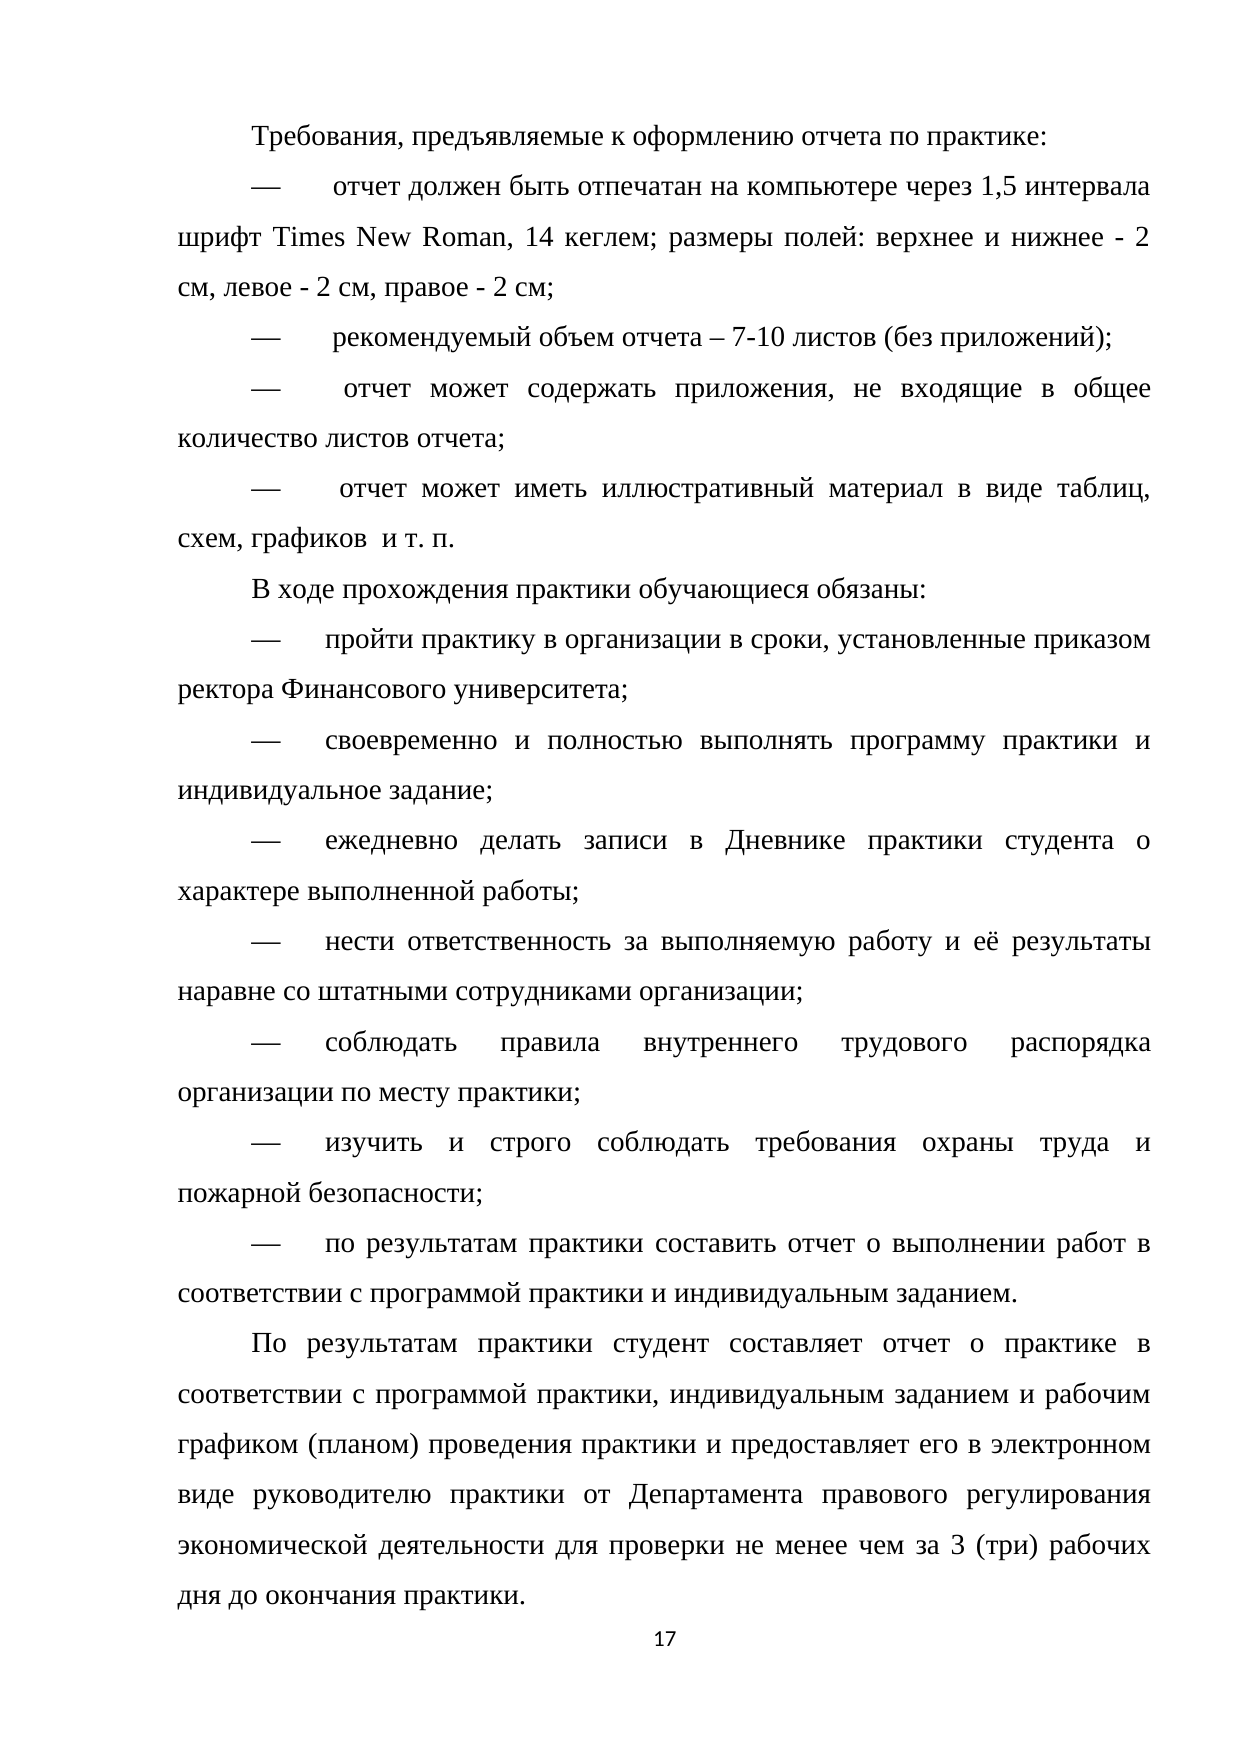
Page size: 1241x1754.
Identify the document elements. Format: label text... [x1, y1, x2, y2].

text — соблюдать правила внутреннего трудового распорядка организации по месту практики; [177, 1024, 1152, 1108]
text — нести ответственность за выполняемую работу и её результаты наравне со штатными сотрудниками организации; [177, 923, 1152, 1007]
text По результатам практики студент составляет отчет о практике в соответствии с программой практики, индивидуальным заданием и рабочим графиком (планом) проведения практики и предоставляет его в электронном виде руководителю практики от Департамента правового регулирования экономической деятельности для проверки не менее чем за 3 (три) рабочих дня до окончания практики. [177, 1326, 1152, 1611]
text — рекомендуемый объем отчета – 7-10 листов (без приложений); [177, 319, 1152, 353]
text — пройти практику в организации в сроки, установленные приказом ректора Финансового университета; [177, 621, 1152, 705]
text — по результатам практики составить отчет о выполнении работ в соответствии с программой практики и индивидуальным заданием. [177, 1225, 1152, 1309]
text — отчет может иметь иллюстративный материал в виде таблиц, схем, графиков и т. п. [177, 470, 1152, 554]
text — отчет может содержать приложения, не входящие в общее количество листов отчета; [177, 370, 1152, 453]
text — изучить и строго соблюдать требования охраны труда и пожарной безопасности; [177, 1124, 1152, 1208]
text — отчет должен быть отпечатан на компьютере через 1,5 интервала шрифт Times New Roman, 14 кеглем; размеры полей: верхнее и нижнее - 2 см, левое - 2 см, правое - 2 см; [177, 168, 1152, 303]
text — ежедневно делать записи в Дневнике практики студента о характере выполненной работы; [177, 822, 1152, 906]
text В ходе прохождения практики обучающиеся обязаны: [177, 571, 1152, 604]
text — своевременно и полностью выполнять программу практики и индивидуальное задание; [177, 722, 1152, 806]
text Требования, предъявляемые к оформлению отчета по практике: [177, 118, 1152, 152]
